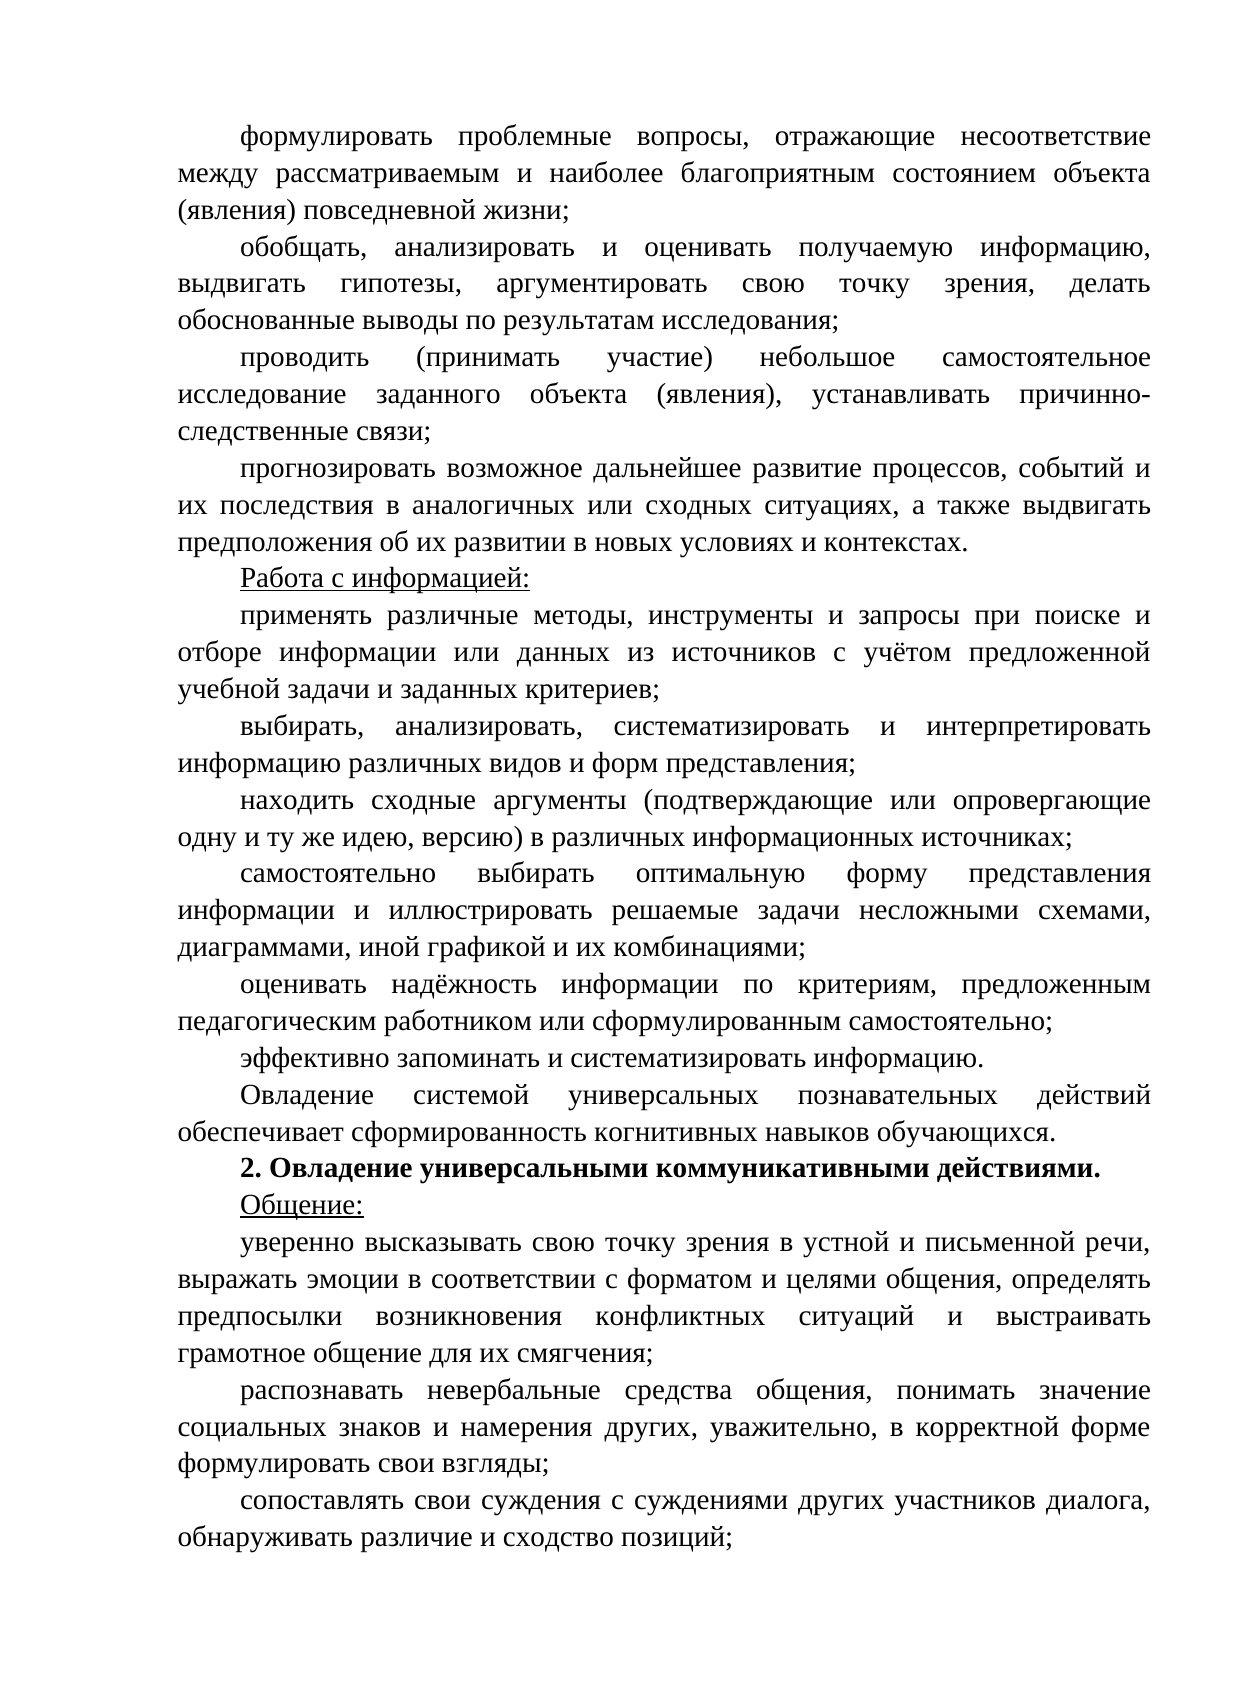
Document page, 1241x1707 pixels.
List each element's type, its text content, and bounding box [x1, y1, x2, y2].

text находить сходные аргументы (подтверждающие или опровергающие одну и ту же идею, версию) в различных информационных источниках; [177, 782, 1152, 852]
text обобщать, анализировать и оценивать получаемую информацию, выдвигать гипотезы, аргументировать свою точку зрения, делать обоснованные выводы по результатам исследования; [177, 229, 1152, 336]
text проводить (принимать участие) небольшое самостоятельное исследование заданного объекта (явления), устанавливать причинно-следственные связи; [177, 339, 1152, 447]
text оценивать надёжность информации по критериям, предложенным педагогическим работником или сформулированным самостоятельно; [177, 966, 1152, 1037]
text Овладение системой универсальных познавательных действий обеспечивает сформированность когнитивных навыков обучающихся. [177, 1077, 1152, 1147]
text Общение: [177, 1187, 1152, 1221]
text прогнозировать возможное дальнейшее развитие процессов, событий и их последствия в аналогичных или сходных ситуациях, а также выдвигать предположения об их развитии в новых условиях и контекстах. [177, 450, 1152, 557]
text формулировать проблемные вопросы, отражающие несоответствие между рассматриваемым и наиболее благоприятным состоянием объекта (явления) повседневной жизни; [177, 118, 1152, 225]
text уверенно высказывать свою точку зрения в устной и письменной речи, выражать эмоции в соответствии с форматом и целями общения, определять предпосылки возникновения конфликтных ситуаций и выстраивать грамотное общение для их смягчения; [177, 1224, 1152, 1368]
text применять различные методы, инструменты и запросы при поиске и отборе информации или данных из источников с учётом предложенной учебной задачи и заданных критериев; [177, 597, 1152, 705]
text Работа с информацией: [177, 561, 1152, 594]
text 2. Овладение универсальными коммуникативными действиями. [177, 1151, 1152, 1184]
text эффективно запоминать и систематизировать информацию. [177, 1040, 1152, 1073]
text выбирать, анализировать, систематизировать и интерпретировать информацию различных видов и форм представления; [177, 708, 1152, 778]
text сопоставлять свои суждения с суждениями других участников диалога, обнаруживать различие и сходство позиций; [177, 1482, 1152, 1553]
text распознавать невербальные средства общения, понимать значение социальных знаков и намерения других, уважительно, в корректной форме формулировать свои взгляды; [177, 1372, 1152, 1479]
text самостоятельно выбирать оптимальную форму представления информации и иллюстрировать решаемые задачи несложными схемами, диаграммами, иной графикой и их комбинациями; [177, 856, 1152, 963]
